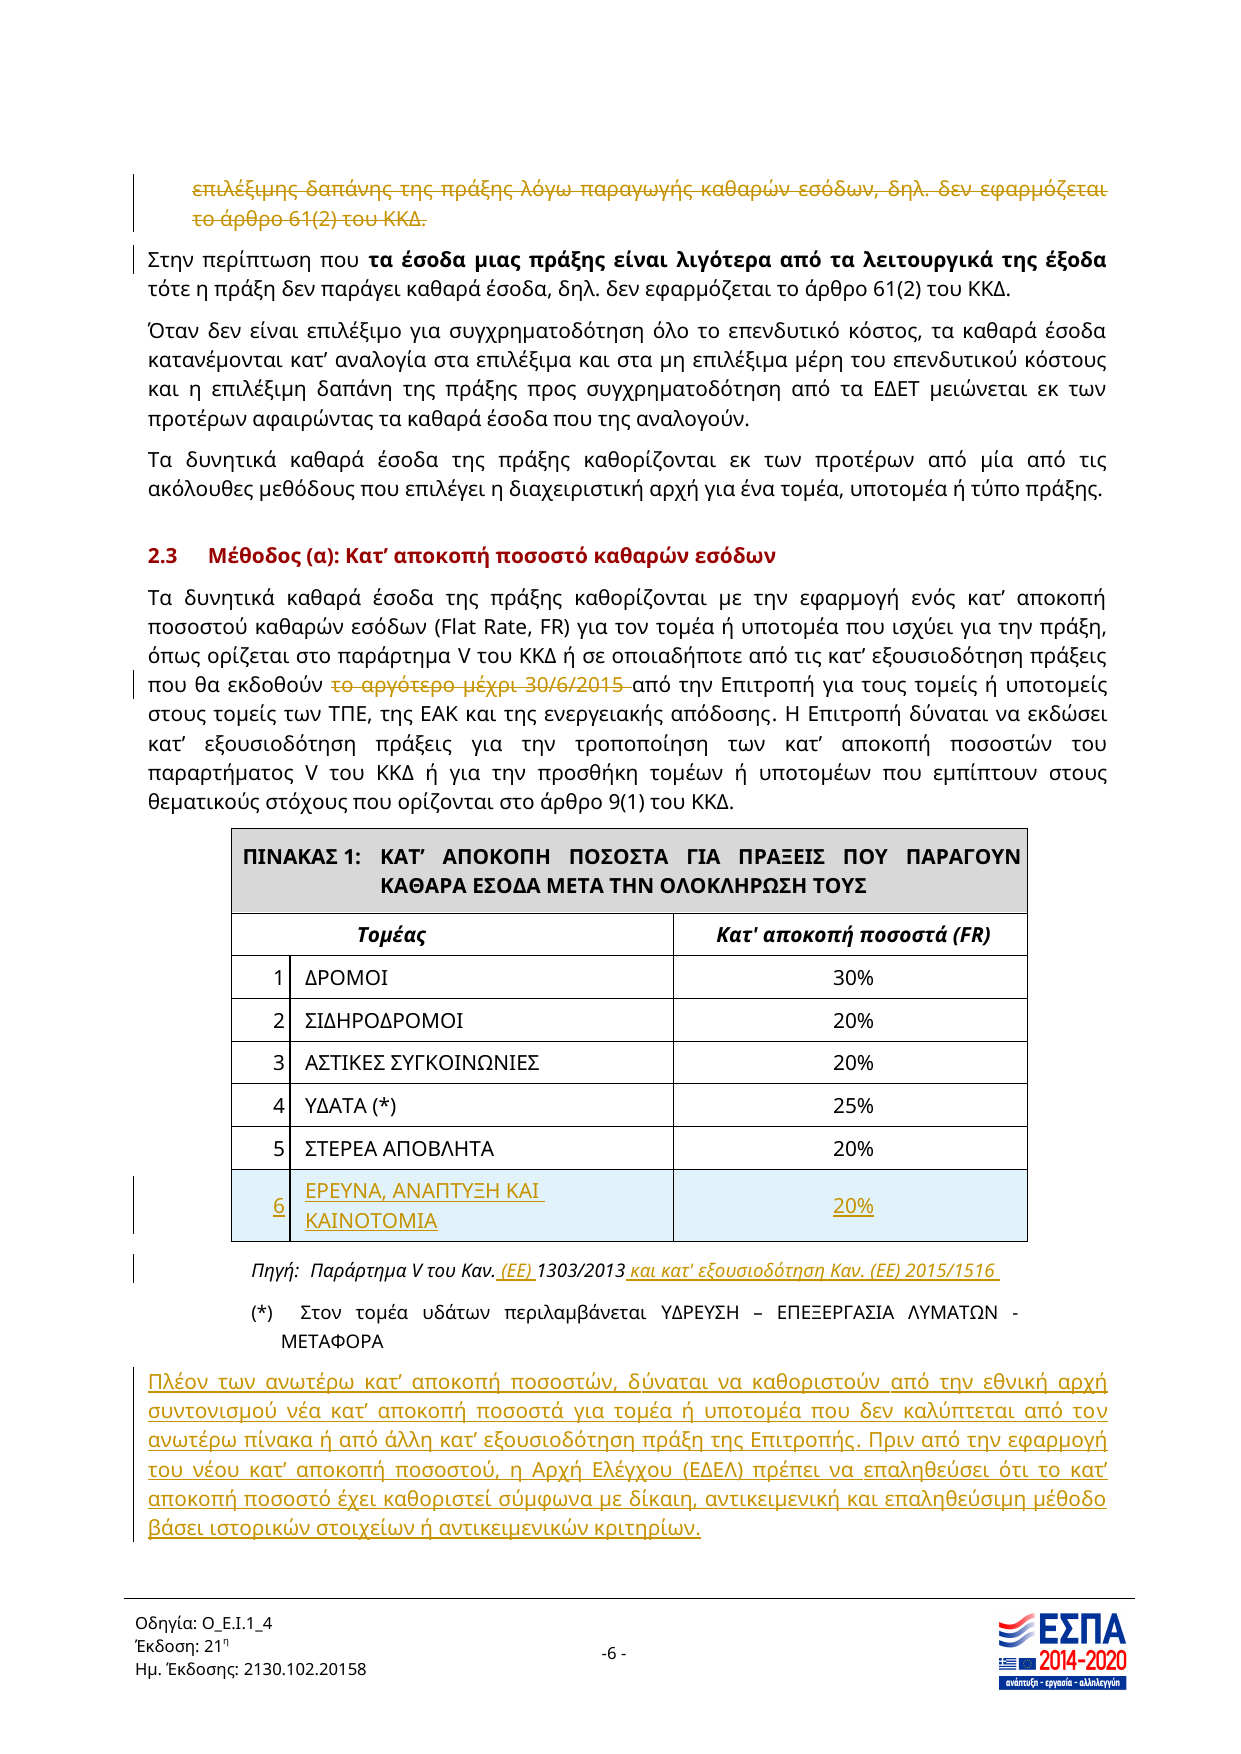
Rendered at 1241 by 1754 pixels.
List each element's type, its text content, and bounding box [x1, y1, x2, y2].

table_cell ΥΔΑΤΑ (*) [291, 1084, 673, 1126]
table_cell 2 [232, 999, 289, 1041]
table_cell 3 [232, 1042, 289, 1083]
table_header ΠΙΝΑΚΑΣ 1: [232, 829, 380, 912]
text Στην περίπτωση που τα έσοδα μιας πράξης είναι λιγότερα από τα λειτουργικά της έξοδα τότε η πράξη δεν παράγει καθαρά έσοδα, δηλ. δεν εφαρμόζεται το άρθρο 61(2) του ΚΚΔ. [148, 245, 1108, 303]
table_cell 20% [674, 1042, 1027, 1083]
table_cell 20% [674, 999, 1027, 1041]
table_cell 25% [674, 1084, 1027, 1126]
table_cell Τομέας [232, 914, 673, 955]
text Τα δυνητικά καθαρά έσοδα της πράξης καθορίζονται με την εφαρμογή ενός κατ’ αποκοπή ποσοστού καθαρών εσόδων (Flat Rate, FR) για τον τομέα ή υποτομέα που ισχύει για την πράξη, όπως ορίζεται στο παράρτημα V του ΚΚΔ ή σε οποιαδήποτε από τις κατ’ εξουσιοδότηση πράξεις που θα εκδοθούν από την Επιτροπή για τους τομείς ή υποτομείς στους τομείς των ΤΠΕ, της ΕΑΚ και της ενεργειακής απόδοσης. Η Επιτροπή δύναται να εκδώσει κατ’ εξουσιοδότηση πράξεις για την τροποποίηση των κατ’ αποκοπή ποσοστών του παραρτήματος V του ΚΚΔ ή για την προσθήκη τομέων ή υποτομέων που εμπίπτουν στους θεματικούς στόχους που ορίζονται στο άρθρο 9(1) του ΚΚΔ. [148, 582, 1108, 816]
text Τα δυνητικά καθαρά έσοδα της πράξης καθορίζονται εκ των προτέρων από μία από τις ακόλουθες μεθόδους που επιλέγει η διαχειριστική αρχή για ένα τομέα, υποτομέα ή τύπο πράξης. [148, 445, 1108, 503]
table_header ΚΑΤ’ ΑΠΟΚΟΠΗ ΠΟΣΟΣΤΑ ΓΙΑ ΠΡΑΞΕΙΣ ΠΟΥ ΠΑΡΑΓΟΥΝ ΚΑΘΑΡΑ ΕΣΟΔΑ ΜΕΤΑ ΤΗΝ ΟΛΟΚΛΗΡΩΣΗ ΤΟΥΣ [380, 829, 1027, 912]
table_cell 1 [232, 956, 289, 998]
text (*) Στον τομέα υδάτων περιλαμβάνεται ΥΔΡΕΥΣΗ – ΕΠΕΞΕΡΓΑΣΙΑ ΛΥΜΑΤΩΝ - ΜΕΤΑΦΟΡΑ [251, 1296, 1019, 1354]
table_cell 5 [232, 1127, 289, 1169]
subtitle Μέθοδος (α): Κατ’ αποκοπή ποσοστό καθαρών εσόδων [148, 541, 1110, 570]
table_cell 4 [232, 1084, 289, 1126]
picture [995, 1611, 1130, 1692]
table_cell ΣΙΔΗΡΟΔΡΟΜΟΙ [291, 999, 673, 1041]
table_cell 30% [674, 956, 1027, 998]
table_cell ΔΡΟΜΟΙ [291, 956, 673, 998]
table_cell Κατ' αποκοπή ποσοστά (FR) [674, 914, 1027, 955]
table_cell ΣΤΕΡΕΑ ΑΠΟΒΛΗΤΑ [291, 1127, 673, 1169]
text Όταν δεν είναι επιλέξιμο για συγχρηματοδότηση όλο το επενδυτικό κόστος, τα καθαρά έσοδα κατανέμονται κατ’ αναλογία στα επιλέξιμα και στα μη επιλέξιμα μέρη του επενδυτικού κόστους και η επιλέξιμη δαπάνη της πράξης προς συγχρηματοδότηση από τα ΕΔΕΤ μειώνεται εκ των προτέρων αφαιρώντας τα καθαρά έσοδα που της αναλογούν. [148, 316, 1108, 432]
table_cell ΑΣΤΙΚΕΣ ΣΥΓΚΟΙΝΩΝΙΕΣ [291, 1042, 673, 1083]
text Πηγή: Παράρτημα V του Καν.1303/2013 [251, 1254, 1034, 1283]
table_cell 20% [674, 1127, 1027, 1169]
